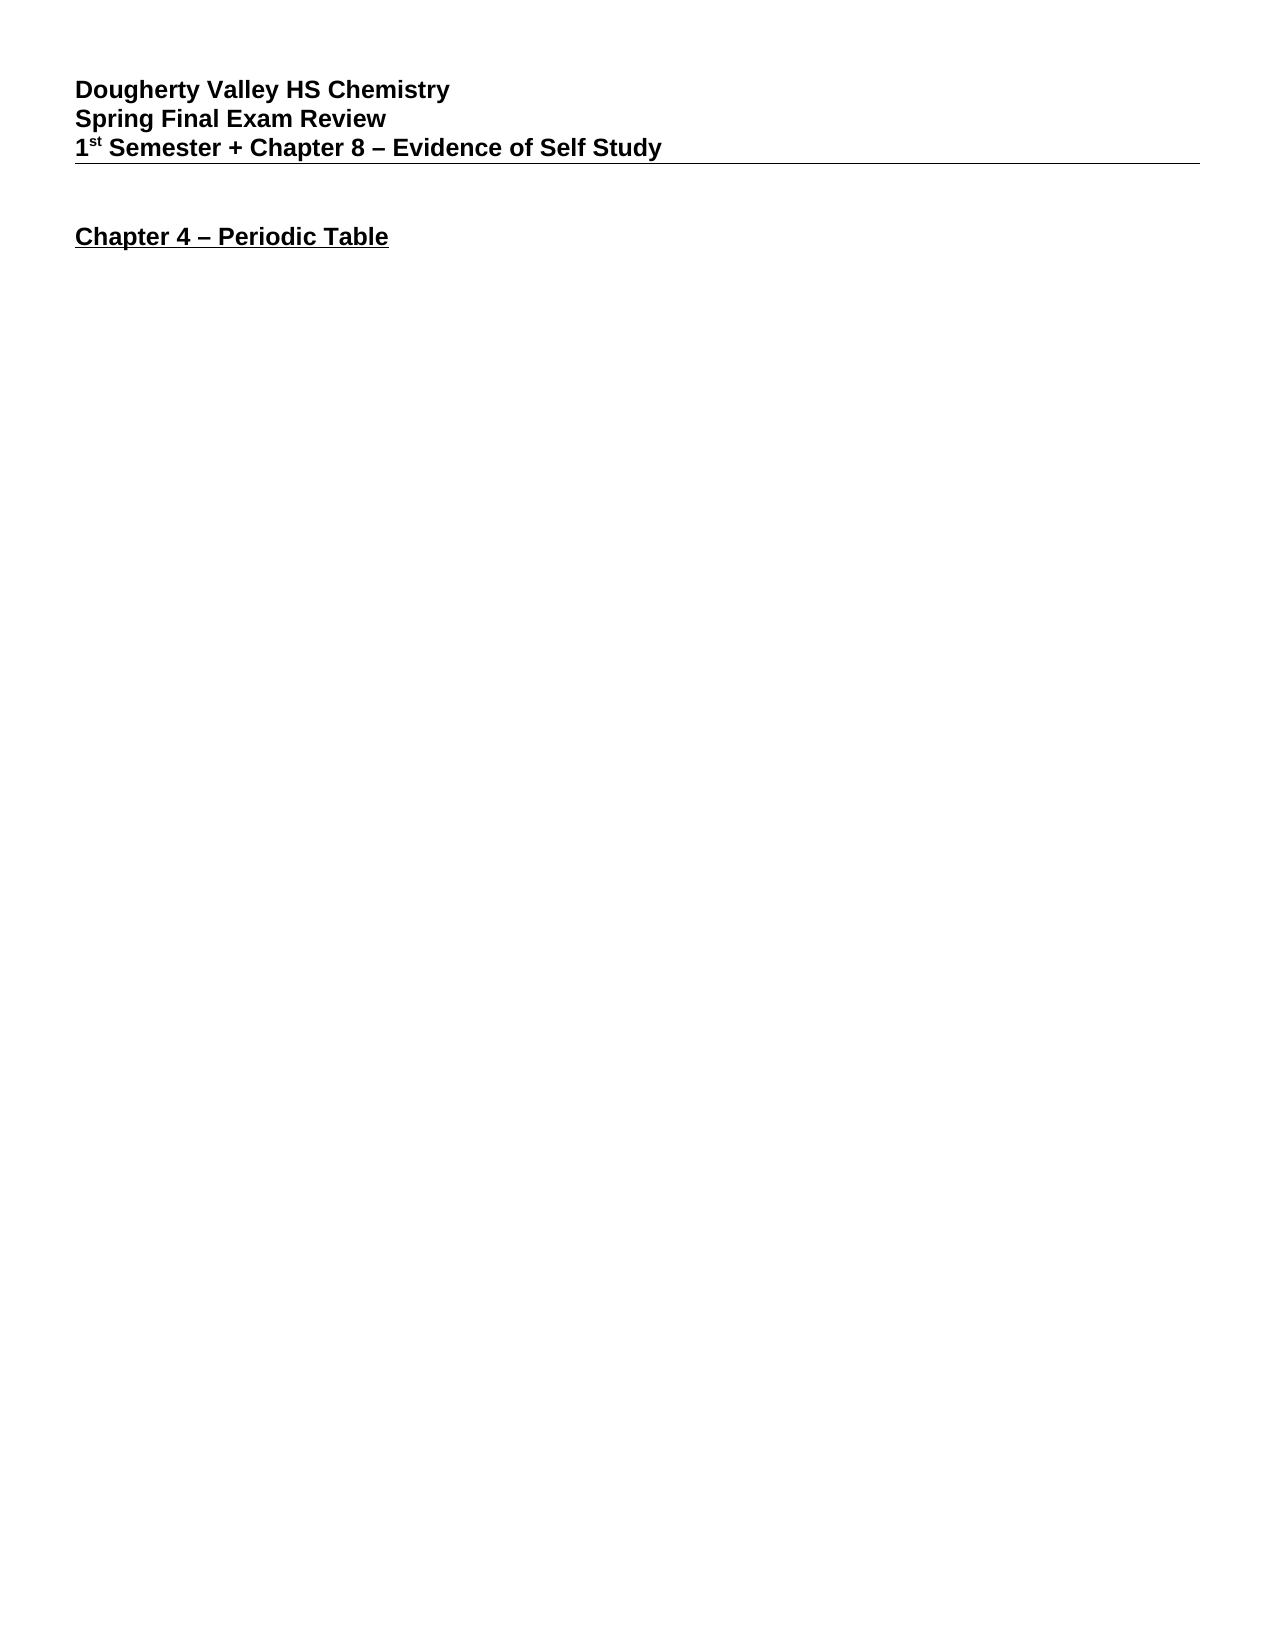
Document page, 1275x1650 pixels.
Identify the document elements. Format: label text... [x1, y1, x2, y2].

text Chapter 4 – Periodic Table [75, 222, 1200, 251]
